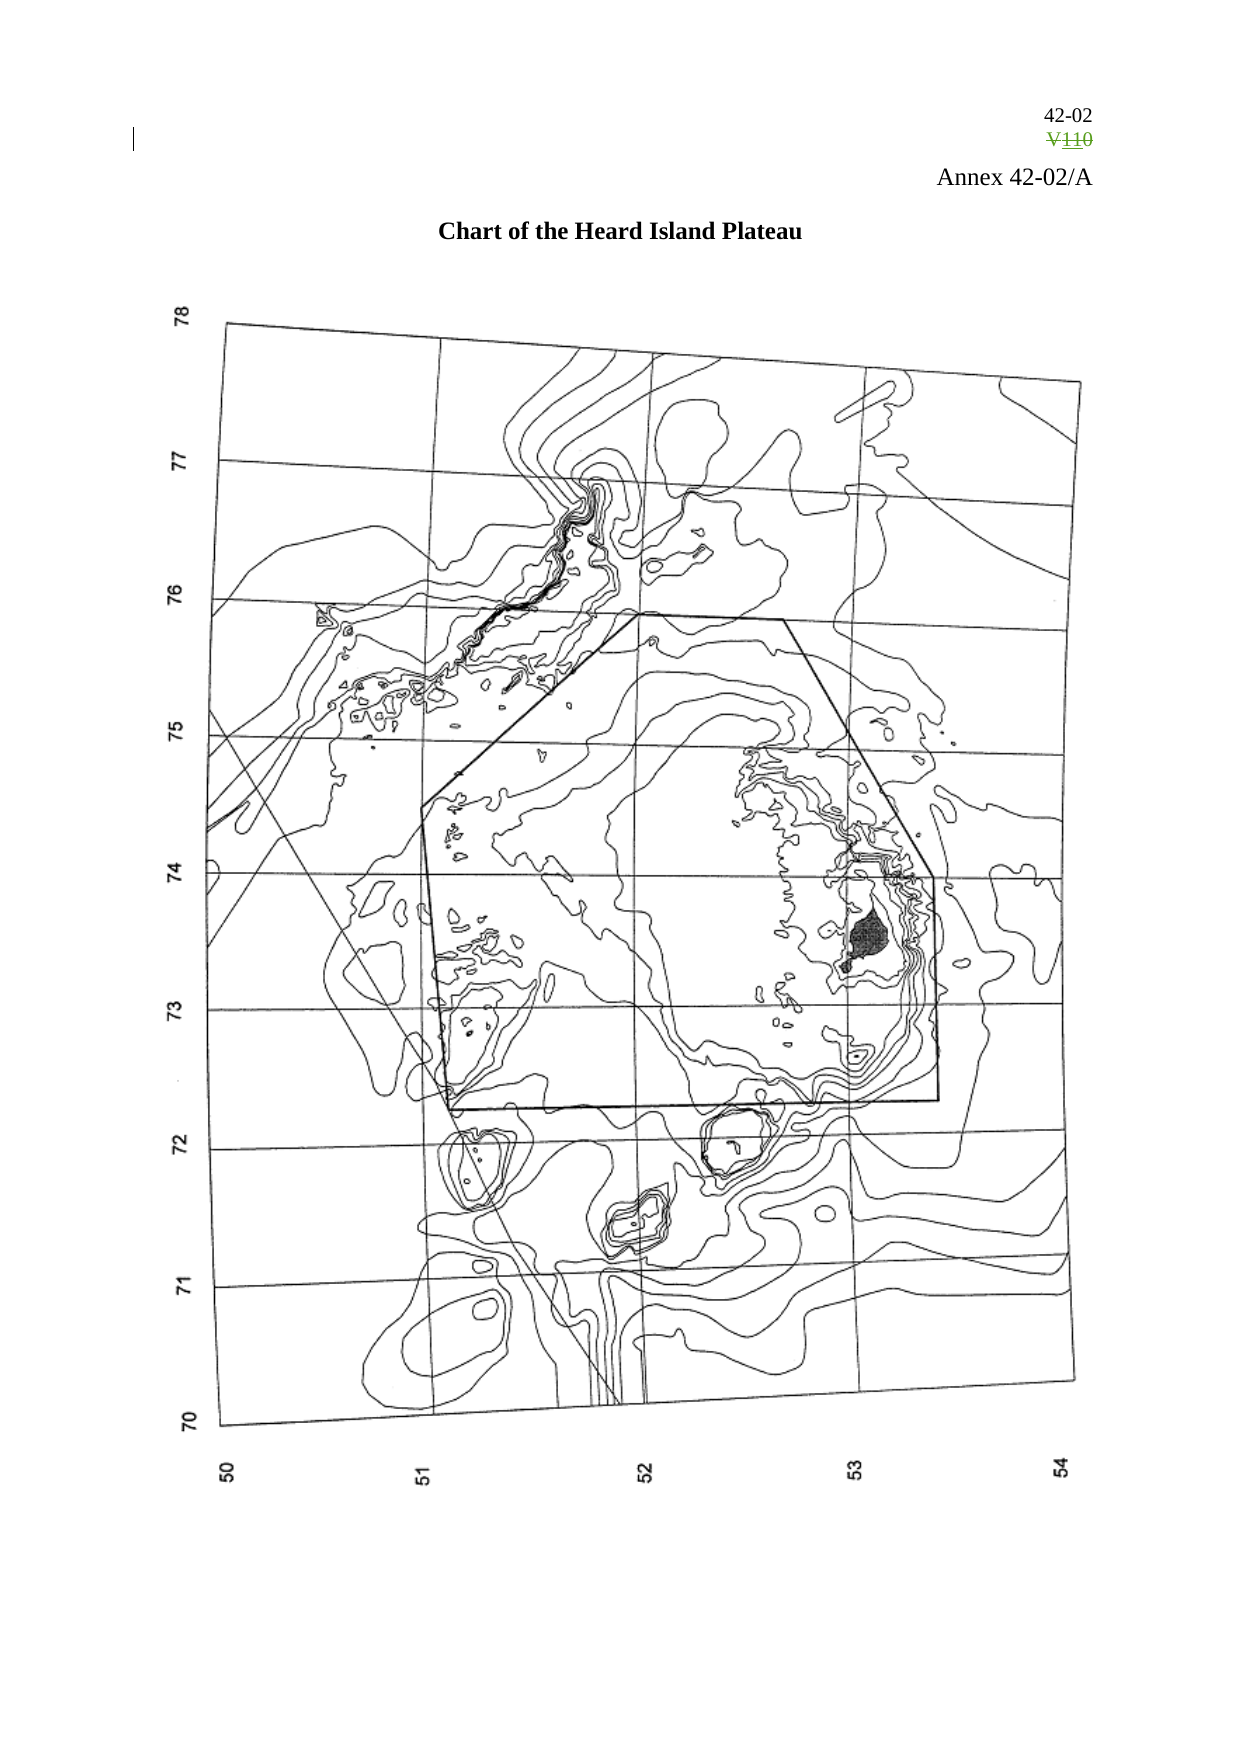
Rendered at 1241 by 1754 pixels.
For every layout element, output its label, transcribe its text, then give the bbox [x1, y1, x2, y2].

text Annex 42-02/A [148, 162, 1092, 191]
picture [148, 295, 1093, 1496]
title Chart of the Heard Island Plateau [148, 216, 1092, 245]
